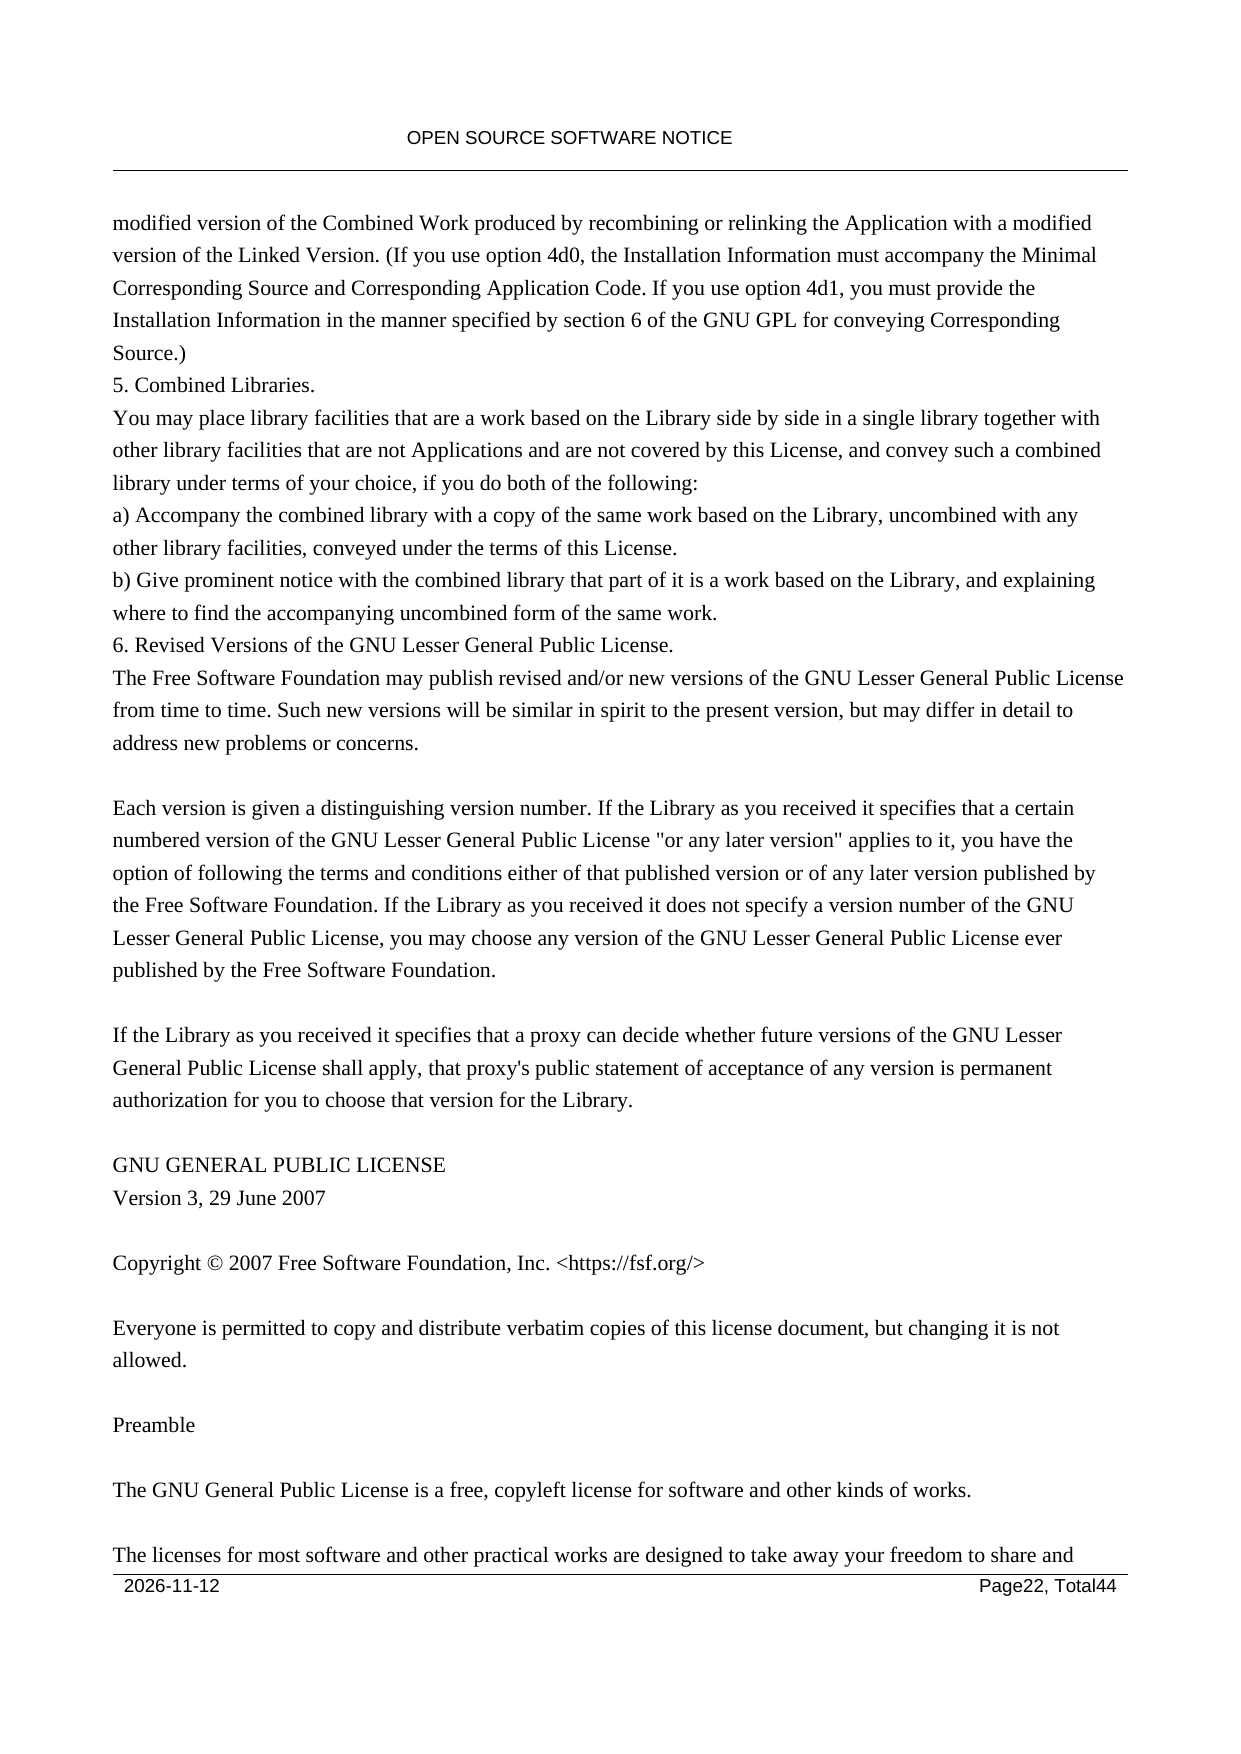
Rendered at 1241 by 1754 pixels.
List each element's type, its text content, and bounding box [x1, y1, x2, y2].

text a) Accompany the combined library with a copy of the same work based on the Library, uncombined with any other library facilities, conveyed under the terms of this License. [112, 499, 1128, 564]
text 6. Revised Versions of the GNU Lesser General Public License. [112, 629, 1128, 661]
text The Free Software Foundation may publish revised and/or new versions of the GNU Lesser General Public License from time to time. Such new versions will be similar in spirit to the present version, but may differ in detail to address new problems or concerns. [112, 661, 1128, 759]
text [112, 206, 1128, 369]
text 5. Combined Libraries. [112, 369, 1128, 401]
text Copyright © 2007 Free Software Foundation, Inc. <https://fsf.org/> [112, 1246, 1128, 1279]
text You may place library facilities that are a work based on the Library side by side in a single library together with other library facilities that are not Applications and are not covered by this License, and convey such a combined library under terms of your choice, if you do both of the following: [112, 401, 1128, 499]
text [112, 1539, 1128, 1571]
text GNU GENERAL PUBLIC LICENSE [112, 1149, 1128, 1181]
text Each version is given a distinguishing version number. If the Library as you received it specifies that a certain numbered version of the GNU Lesser General Public License "or any later version" applies to it, you have the option of following the terms and conditions either of that published version or of any later version published by the Free Software Foundation. If the Library as you received it does not specify a version number of the GNU Lesser General Public License, you may choose any version of the GNU Lesser General Public License ever published by the Free Software Foundation. [112, 791, 1128, 986]
text Everyone is permitted to copy and distribute verbatim copies of this license document, but changing it is not allowed. [112, 1311, 1128, 1376]
text b) Give prominent notice with the combined library that part of it is a work based on the Library, and explaining where to find the accompanying uncombined form of the same work. [112, 564, 1128, 629]
text The GNU General Public License is a free, copyleft license for software and other kinds of works. [112, 1474, 1128, 1506]
text Version 3, 29 June 2007 [112, 1181, 1128, 1214]
text Preamble [112, 1409, 1128, 1441]
text If the Library as you received it specifies that a proxy can decide whether future versions of the GNU Lesser General Public License shall apply, that proxy's public statement of acceptance of any version is permanent authorization for you to choose that version for the Library. [112, 1019, 1128, 1116]
